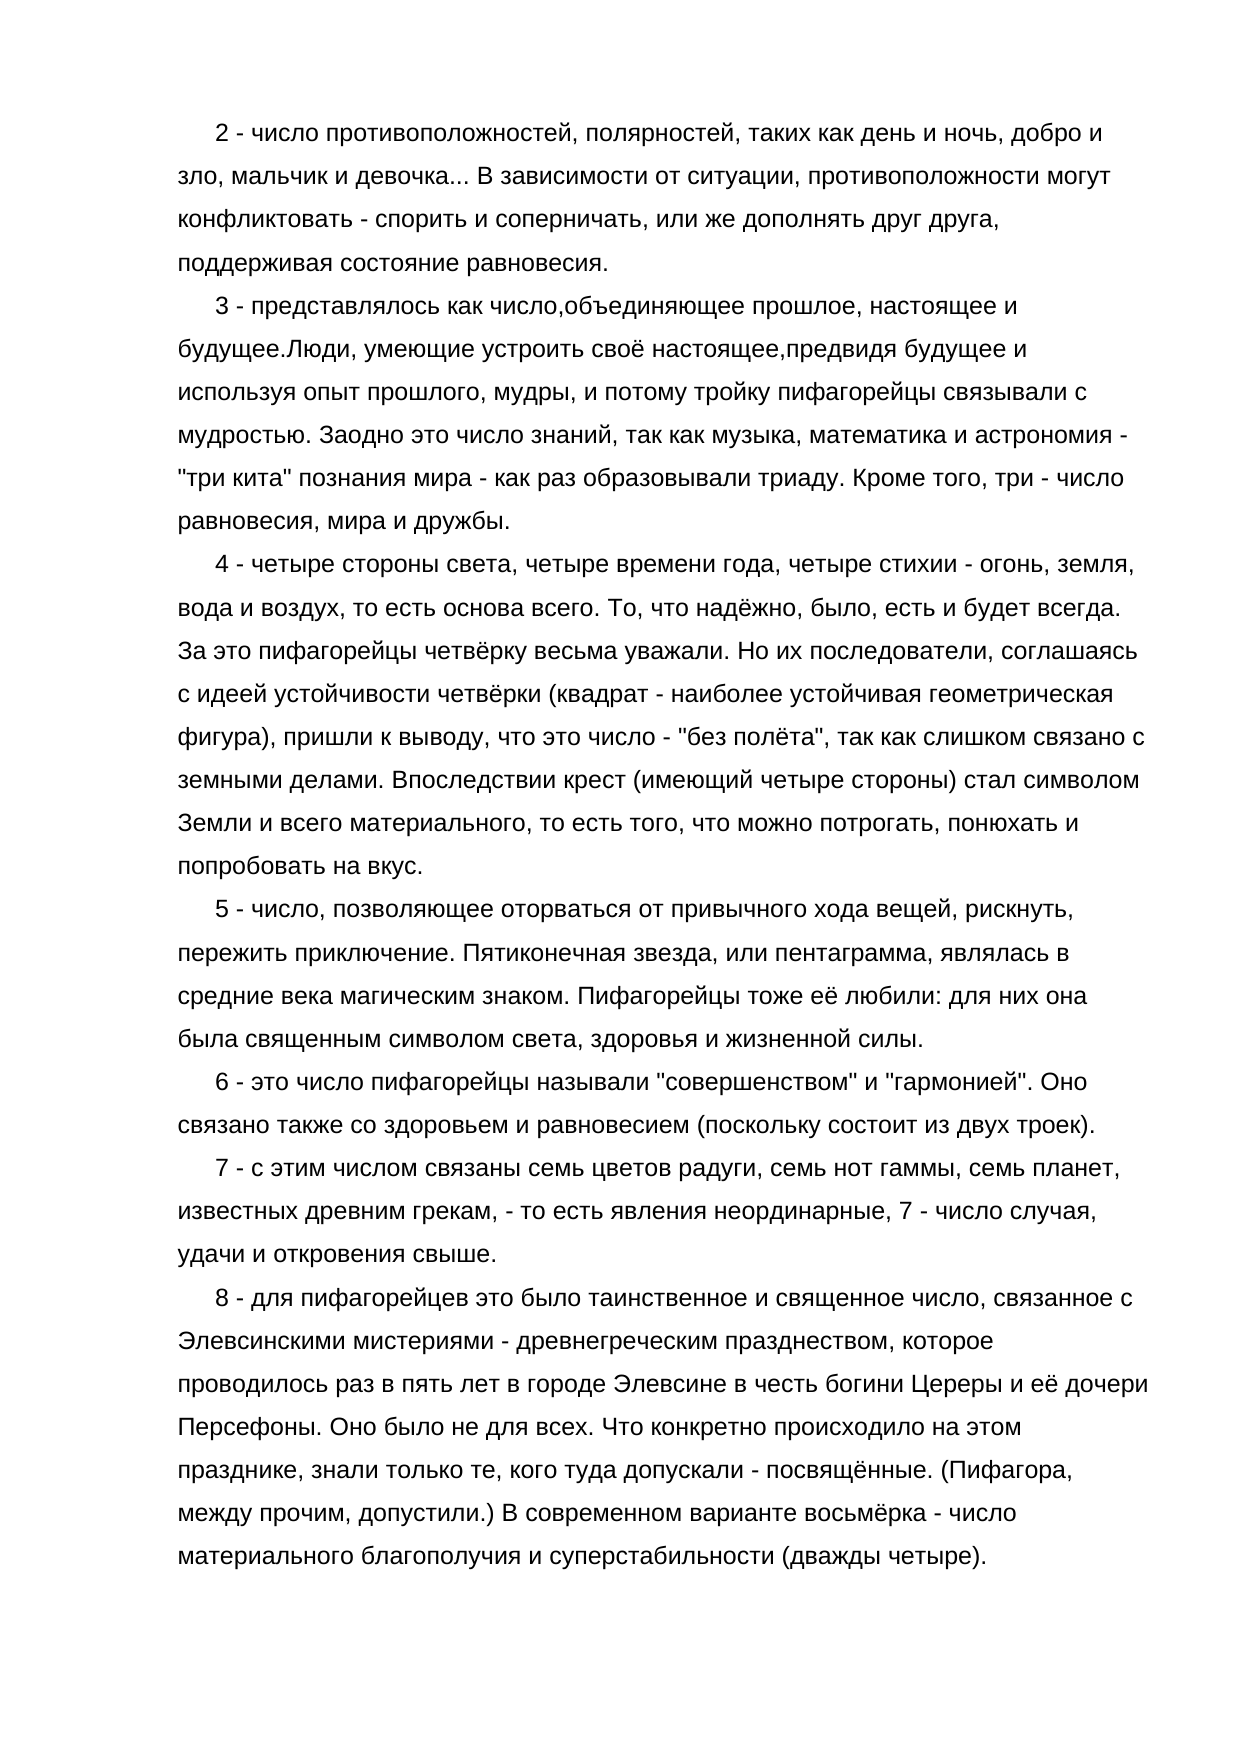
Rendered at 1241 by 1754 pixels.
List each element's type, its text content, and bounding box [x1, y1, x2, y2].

text 3 - представлялось как число,объединяющее прошлое, настоящее и будущее.Люди, умеющие устроить своё настоящее,предвидя будущее и используя опыт прошлого, мудры, и потому тройку пифагорейцы связывали с мудростью. Заодно это число знаний, так как музыка, математика и астрономия - "три кита" познания мира - как раз образовывали триаду. Кроме того, три - число равновесия, мира и дружбы. [177, 291, 1152, 535]
text 4 - четыре стороны света, четыре времени года, четыре стихии - огонь, земля, вода и воздух, то есть основа всего. То, что надёжно, было, есть и будет всегда. За это пифагорейцы четвёрку весьма уважали. Но их последователи, соглашаясь с идеей устойчивости четвёрки (квадрат - наиболее устойчивая геометрическая фигура), пришли к выводу, что это число - "без полёта", так как слишком связано с земными делами. Впоследствии крест (имеющий четыре стороны) стал символом Земли и всего материального, то есть того, что можно потрогать, понюхать и попробовать на вкус. [177, 549, 1152, 880]
text 2 - число противоположностей, полярностей, таких как день и ночь, добро и зло, мальчик и девочка... В зависимости от ситуации, противоположности могут конфликтовать - спорить и соперничать, или же дополнять друг друга, поддерживая состояние равновесия. [177, 118, 1152, 276]
text 6 - это число пифагорейцы называли "совершенством" и "гармонией". Оно связано также со здоровьем и равновесием (поскольку состоит из двух троек). [177, 1067, 1152, 1139]
text 7 - с этим числом связаны семь цветов радуги, семь нот гаммы, семь планет, известных древним грекам, - то есть явления неординарные, 7 - число случая, удачи и откровения свыше. [177, 1153, 1152, 1268]
text 5 - число, позволяющее оторваться от привычного хода вещей, рискнуть, пережить приключение. Пятиконечная звезда, или пентаграмма, являлась в средние века магическим знаком. Пифагорейцы тоже её любили: для них она была священным символом света, здоровья и жизненной силы. [177, 894, 1152, 1052]
text 8 - для пифагорейцев это было таинственное и священное число, связанное с Элевсинскими мистериями - древнегреческим празднеством, которое проводилось раз в пять лет в городе Элевсине в честь богини Цереры и её дочери Персефоны. Оно было не для всех. Что конкретно происходило на этом празднике, знали только те, кого туда допускали - посвящённые. (Пифагора, между прочим, допустили.) В современном варианте восьмёрка - число материального благополучия и суперстабильности (дважды четыре). [177, 1282, 1152, 1570]
